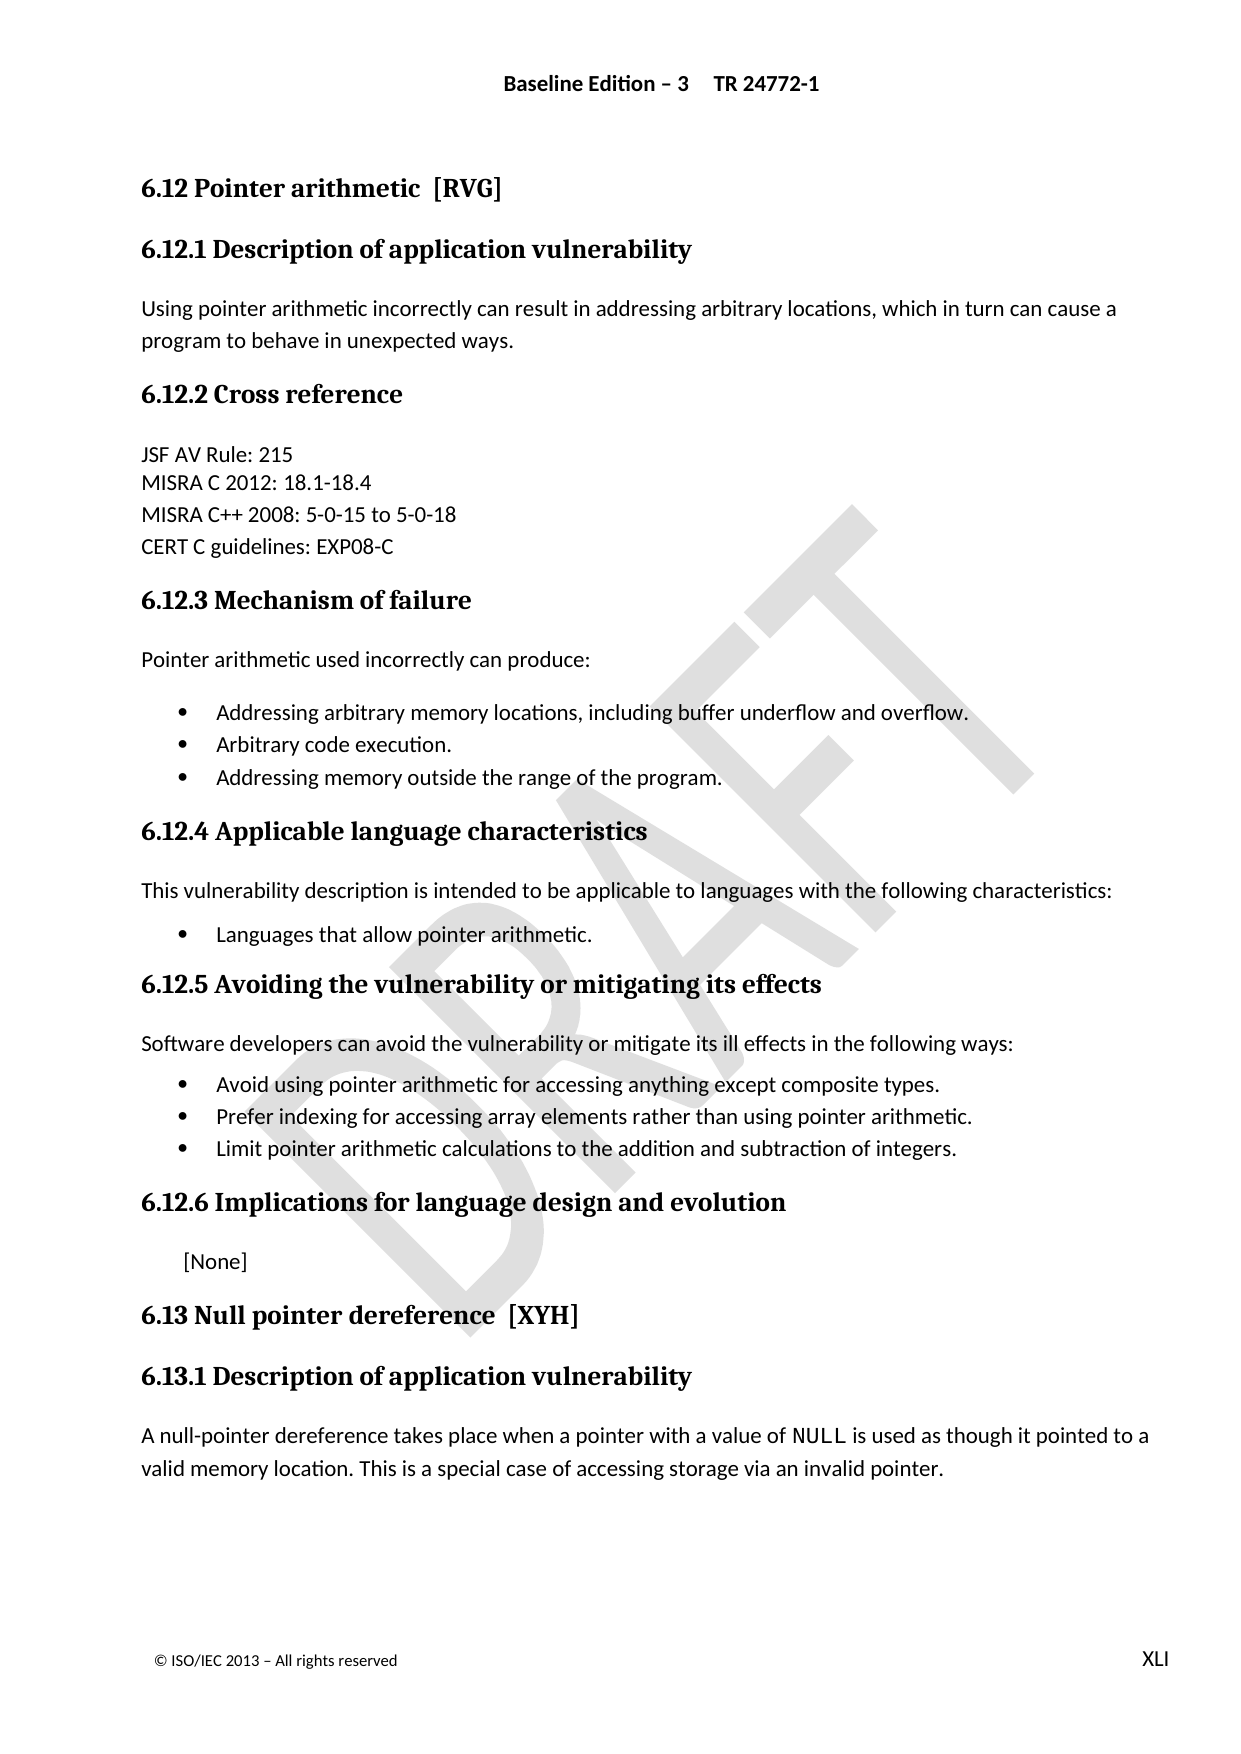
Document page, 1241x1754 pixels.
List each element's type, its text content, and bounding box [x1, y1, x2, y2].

text Using pointer arithmetic incorrectly can result in addressing arbitrary locations, which in turn can cause a program to behave in unexpected ways. [141, 294, 1182, 354]
text This vulnerability description is intended to be applicable to languages with the following characteristics: [141, 876, 1182, 904]
list Limit pointer arithmetic calculations to the addition and subtraction of integers. [178, 1134, 1182, 1162]
text JSF AV Rule: 215 [141, 440, 1182, 468]
text MISRA C 2012: 18.1-18.4 [141, 468, 1182, 496]
subtitle 6.12.1 Description of application vulnerability [141, 234, 1182, 265]
text Pointer arithmetic used incorrectly can produce: [141, 645, 1182, 673]
text CERT C guidelines: EXP08-C [141, 532, 1182, 560]
subtitle 6.12.6 Implications for language design and evolution [141, 1187, 1182, 1218]
text Software developers can avoid the vulnerability or mitigate its ill effects in the following ways: [141, 1029, 1182, 1057]
subtitle 6.12.5 Avoiding the vulnerability or mitigating its effects [141, 969, 1182, 1000]
text A null-pointer dereference takes place when a pointer with a value of NULL is used as though it pointed to a valid memory location. This is a special case of accessing storage via an invalid pointer. [141, 1421, 1182, 1483]
list Prefer indexing for accessing array elements rather than using pointer arithmetic. [178, 1102, 1182, 1130]
list Addressing arbitrary memory locations, including buffer underflow and overflow. [178, 698, 1182, 726]
text [None] [141, 1247, 1182, 1275]
subtitle 6.12 Pointer arithmetic [RVG] [141, 173, 1182, 205]
list Languages that allow pointer arithmetic. [178, 920, 1182, 948]
text MISRA C++ 2008: 5-0-15 to 5-0-18 [141, 500, 1182, 528]
subtitle 6.12.4 Applicable language characteristics [141, 816, 1182, 847]
subtitle 6.13.1 Description of application vulnerability [141, 1361, 1182, 1392]
list Addressing memory outside the range of the program. [178, 763, 1182, 791]
subtitle 6.12.3 Mechanism of failure [141, 585, 1182, 616]
subtitle 6.12.2 Cross reference [141, 379, 1182, 411]
subtitle 6.13 Null pointer dereference [XYH] [141, 1300, 1182, 1332]
list Arbitrary code execution. [178, 730, 1182, 758]
list Avoid using pointer arithmetic for accessing anything except composite types. [178, 1070, 1182, 1098]
